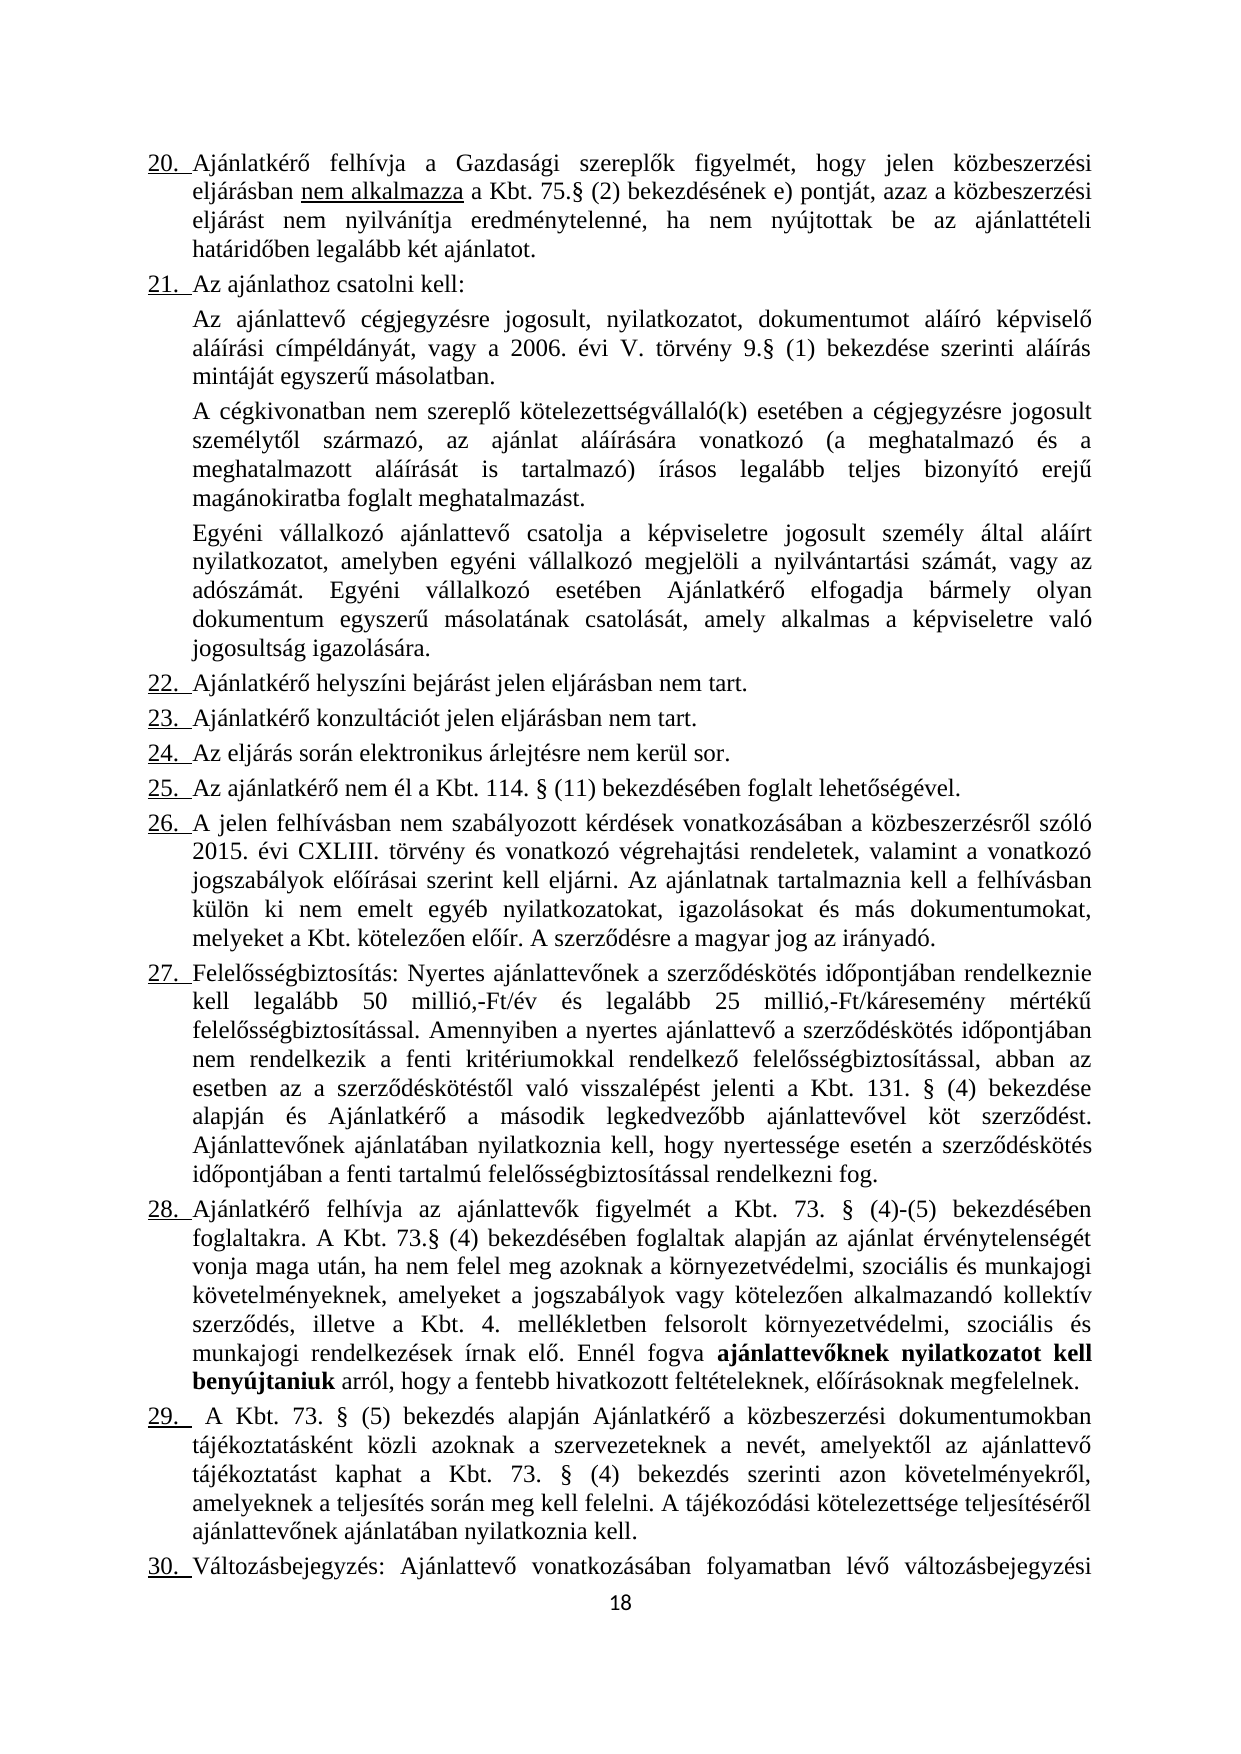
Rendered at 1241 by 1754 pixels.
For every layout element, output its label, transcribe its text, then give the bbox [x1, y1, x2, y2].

text Egyéni vállalkozó ajánlattevő csatolja a képviseletre jogosult személy által aláírt nyilatkozatot, amelyben egyéni vállalkozó megjelöli a nyilvántartási számát, vagy az adószámát. Egyéni vállalkozó esetében Ajánlatkérő elfogadja bármely olyan dokumentum egyszerű másolatának csatolását, amely alkalmas a képviseletre való jogosultság igazolására. [192, 518, 1093, 661]
list Az ajánlatkérő nem él a Kbt. 114. § (11) bekezdésében foglalt lehetőségével. [148, 773, 1093, 801]
list A jelen felhívásban nem szabályozott kérdések vonatkozásában a közbeszerzésről szóló 2015. évi CXLIII. törvény és vonatkozó végrehajtási rendeletek, valamint a vonatkozó jogszabályok előírásai szerint kell eljárni. Az ajánlatnak tartalmaznia kell a felhívásban külön ki nem emelt egyéb nyilatkozatokat, igazolásokat és más dokumentumokat, melyeket a Kbt. kötelezően előír. A szerződésre a magyar jog az irányadó. [148, 808, 1093, 951]
list Az eljárás során elektronikus árlejtésre nem kerül sor. [148, 738, 1093, 766]
list Felelősségbiztosítás: Nyertes ajánlattevőnek a szerződéskötés időpontjában rendelkeznie kell legalább 50 millió,-Ft/év és legalább 25 millió,-Ft/káresemény mértékű felelősségbiztosítással. Amennyiben a nyertes ajánlattevő a szerződéskötés időpontjában nem rendelkezik a fenti kritériumokkal rendelkező felelősségbiztosítással, abban az esetben az a szerződéskötéstől való visszalépést jelenti a Kbt. 131. § (4) bekezdése alapján és Ajánlatkérő a második legkedvezőbb ajánlattevővel köt szerződést. Ajánlattevőnek ajánlatában nyilatkoznia kell, hogy nyertessége esetén a szerződéskötés időpontjában a fenti tartalmú felelősségbiztosítással rendelkezni fog. [148, 958, 1093, 1188]
list Az ajánlathoz csatolni kell: [148, 269, 1093, 298]
list Ajánlatkérő felhívja a Gazdasági szereplők figyelmét, hogy jelen közbeszerzési eljárásban nem alkalmazza a Kbt. 75.§ (2) bekezdésének e) pontját, azaz a közbeszerzési eljárást nem nyilvánítja eredménytelenné, ha nem nyújtottak be az ajánlattételi határidőben legalább két ajánlatot. [148, 148, 1093, 263]
list Ajánlatkérő felhívja az ajánlattevők figyelmét a Kbt. 73. § (4)-(5) bekezdésében foglaltakra. A Kbt. 73.§ (4) bekezdésében foglaltak alapján az ajánlat érvénytelenségét vonja maga után, ha nem felel meg azoknak a környezetvédelmi, szociális és munkajogi követelményeknek, amelyeket a jogszabályok vagy kötelezően alkalmazandó kollektív szerződés, illetve a Kbt. 4. mellékletben felsorolt környezetvédelmi, szociális és munkajogi rendelkezések írnak elő. Ennél fogva ajánlattevőknek nyilatkozatot kell benyújtaniuk arról, hogy a fentebb hivatkozott feltételeknek, előírásoknak megfelelnek. [148, 1194, 1092, 1395]
text Az ajánlattevő cégjegyzésre jogosult, nyilatkozatot, dokumentumot aláíró képviselő aláírási címpéldányát, vagy a 2006. évi V. törvény 9.§ (1) bekezdése szerinti aláírás mintáját egyszerű másolatban. [192, 304, 1093, 390]
text A cégkivonatban nem szereplő kötelezettségvállaló(k) esetében a cégjegyzésre jogosult személytől származó, az ajánlat aláírására vonatkozó (a meghatalmazó és a meghatalmazott aláírását is tartalmazó) írásos legalább teljes bizonyító erejű magánokiratba foglalt meghatalmazást. [192, 396, 1093, 511]
list Ajánlatkérő konzultációt jelen eljárásban nem tart. [148, 703, 1093, 731]
list Ajánlatkérő helyszíni bejárást jelen eljárásban nem tart. [148, 668, 1093, 696]
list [148, 1551, 1092, 1580]
list A Kbt. 73. § (5) bekezdés alapján Ajánlatkérő a közbeszerzési dokumentumokban tájékoztatásként közli azoknak a szervezeteknek a nevét, amelyektől az ajánlattevő tájékoztatást kaphat a Kbt. 73. § (4) bekezdés szerinti azon követelményekről, amelyeknek a teljesítés során meg kell felelni. A tájékozódási kötelezettsége teljesítéséről ajánlattevőnek ajánlatában nyilatkoznia kell. [148, 1401, 1092, 1545]
